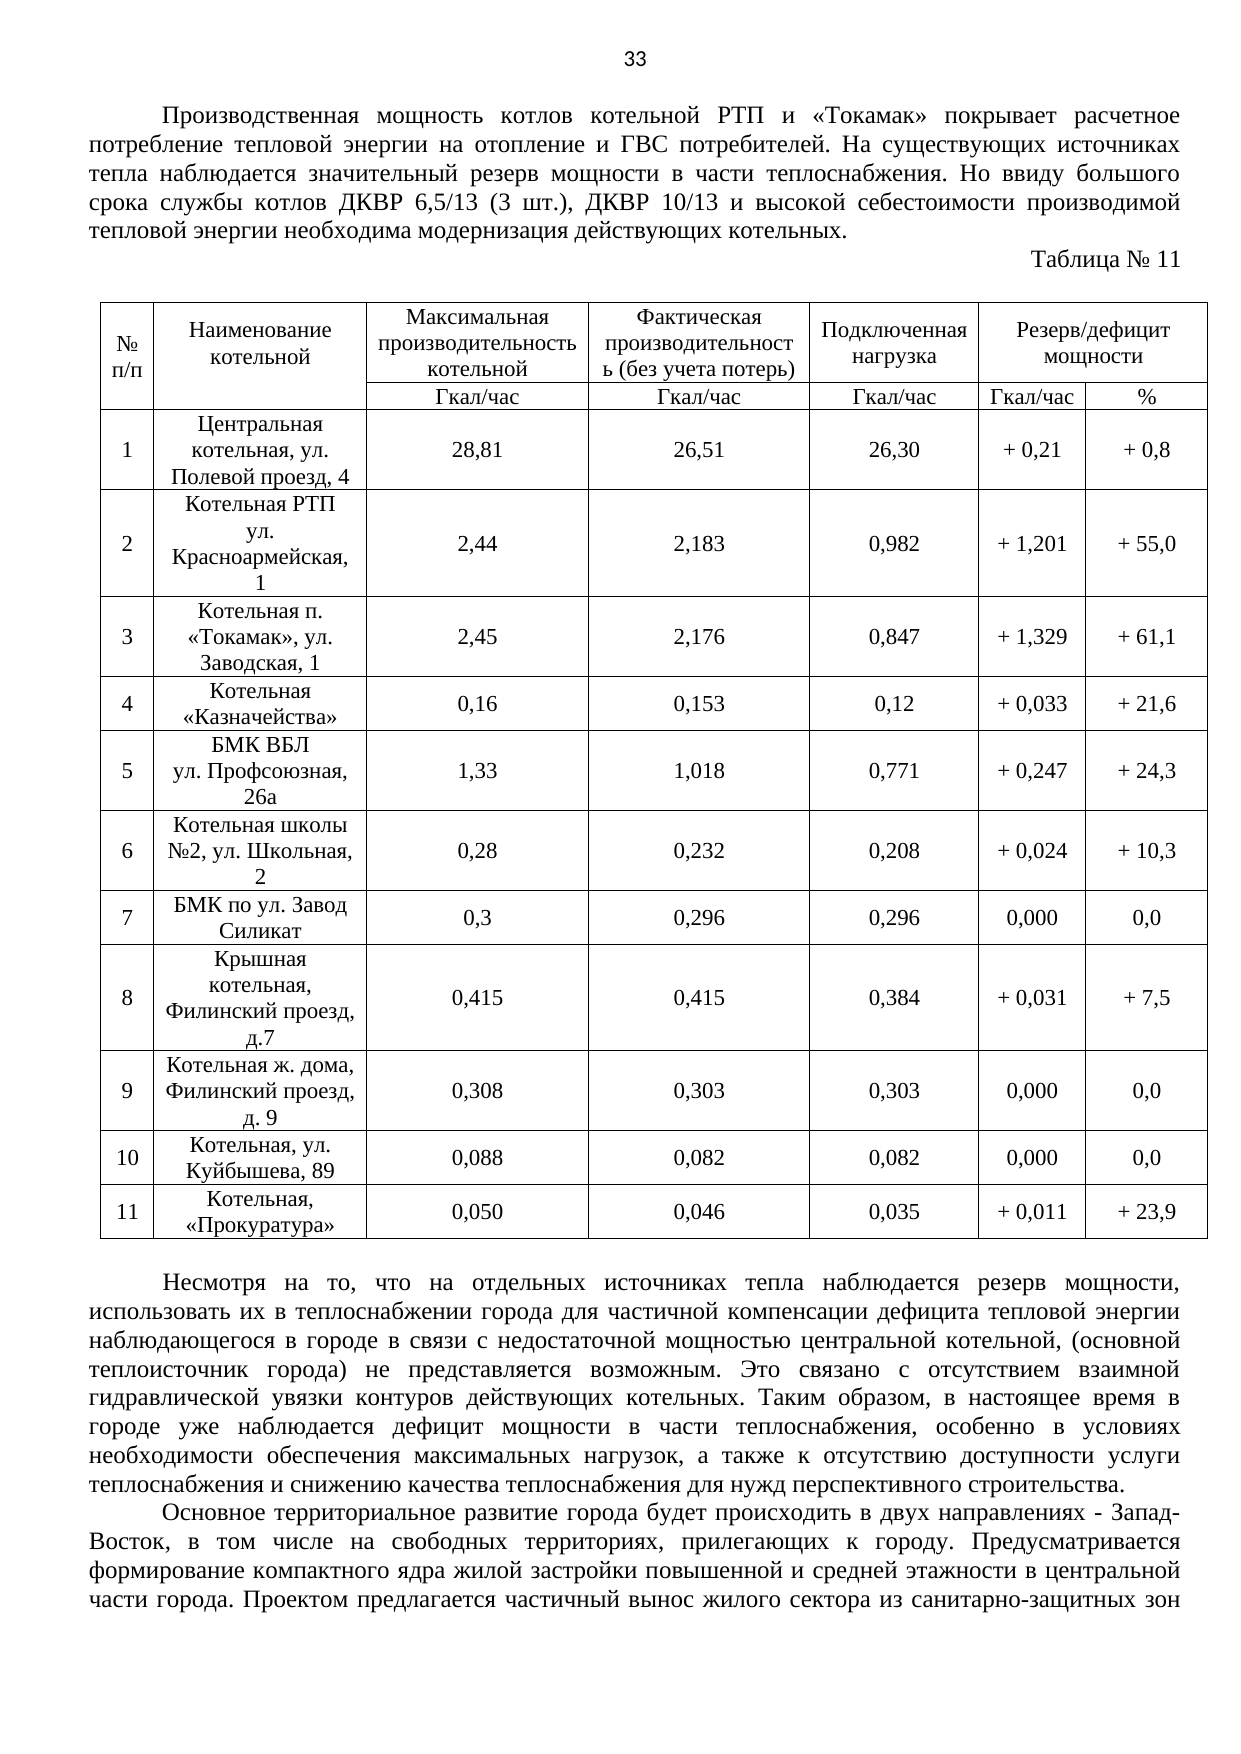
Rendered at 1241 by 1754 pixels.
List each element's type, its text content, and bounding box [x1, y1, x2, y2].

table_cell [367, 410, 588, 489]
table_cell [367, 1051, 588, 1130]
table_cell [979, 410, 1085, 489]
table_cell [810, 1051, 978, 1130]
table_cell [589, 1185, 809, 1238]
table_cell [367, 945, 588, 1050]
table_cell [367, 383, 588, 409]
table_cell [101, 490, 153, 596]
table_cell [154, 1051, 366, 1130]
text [89, 1497, 1181, 1612]
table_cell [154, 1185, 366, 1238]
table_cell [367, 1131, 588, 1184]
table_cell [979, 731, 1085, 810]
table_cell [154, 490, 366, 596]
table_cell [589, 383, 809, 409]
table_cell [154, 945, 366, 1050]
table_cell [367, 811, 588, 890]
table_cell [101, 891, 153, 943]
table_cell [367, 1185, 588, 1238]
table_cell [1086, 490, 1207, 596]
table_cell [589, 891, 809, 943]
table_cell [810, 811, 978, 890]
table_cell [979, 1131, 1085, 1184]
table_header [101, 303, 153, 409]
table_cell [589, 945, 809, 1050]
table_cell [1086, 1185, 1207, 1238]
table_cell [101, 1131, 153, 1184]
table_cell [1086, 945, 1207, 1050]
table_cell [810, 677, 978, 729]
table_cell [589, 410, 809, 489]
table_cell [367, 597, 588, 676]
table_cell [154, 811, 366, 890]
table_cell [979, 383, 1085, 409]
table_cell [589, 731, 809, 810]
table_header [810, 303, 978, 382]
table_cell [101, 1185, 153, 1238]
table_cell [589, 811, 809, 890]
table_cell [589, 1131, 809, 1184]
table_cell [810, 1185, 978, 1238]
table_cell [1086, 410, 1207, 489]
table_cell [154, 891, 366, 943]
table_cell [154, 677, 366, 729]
text Производственная мощность котлов котельной РТП и «Токамак» покрывает расчетное потребление тепловой энергии на отопление и ГВС потребителей. На существующих источниках тепла наблюдается значительный резерв мощности в части теплоснабжения. Но ввиду большого срока службы котлов ДКВР 6,5/13 (3 шт.), ДКВР 10/13 и высокой себестоимости производимой тепловой энергии необходима модернизация действующих котельных. [89, 100, 1181, 244]
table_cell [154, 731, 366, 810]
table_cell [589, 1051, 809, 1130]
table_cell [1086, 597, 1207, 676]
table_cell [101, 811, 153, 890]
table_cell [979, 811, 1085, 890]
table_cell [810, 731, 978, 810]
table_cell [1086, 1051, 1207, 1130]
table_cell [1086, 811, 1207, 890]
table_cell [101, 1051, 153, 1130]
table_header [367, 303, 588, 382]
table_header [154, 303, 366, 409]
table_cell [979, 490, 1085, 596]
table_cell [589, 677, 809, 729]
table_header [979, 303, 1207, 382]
text Таблица № 11 [89, 244, 1181, 273]
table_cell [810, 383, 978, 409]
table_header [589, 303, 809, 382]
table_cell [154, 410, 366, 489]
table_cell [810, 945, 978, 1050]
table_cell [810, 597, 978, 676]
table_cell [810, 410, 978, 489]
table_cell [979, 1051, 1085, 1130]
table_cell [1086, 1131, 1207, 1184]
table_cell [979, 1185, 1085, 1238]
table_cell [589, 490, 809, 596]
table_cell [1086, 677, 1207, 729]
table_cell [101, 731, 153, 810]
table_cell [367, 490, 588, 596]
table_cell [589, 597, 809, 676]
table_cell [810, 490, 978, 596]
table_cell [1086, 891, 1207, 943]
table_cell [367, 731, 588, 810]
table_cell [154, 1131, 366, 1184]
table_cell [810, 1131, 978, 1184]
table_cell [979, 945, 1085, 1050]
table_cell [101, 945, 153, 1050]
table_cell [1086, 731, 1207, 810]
text Несмотря на то, что на отдельных источниках тепла наблюдается резерв мощности, использовать их в теплоснабжении города для частичной компенсации дефицита тепловой энергии наблюдающегося в городе в связи с недостаточной мощностью центральной котельной, (основной теплоисточник города) не представляется возможным. Это связано с отсутствием взаимной гидравлической увязки контуров действующих котельных. Таким образом, в настоящее время в городе уже наблюдается дефицит мощности в части теплоснабжения, особенно в условиях необходимости обеспечения максимальных нагрузок, а также к отсутствию доступности услуги теплоснабжения и снижению качества теплоснабжения для нужд перспективного строительства. [89, 1267, 1181, 1497]
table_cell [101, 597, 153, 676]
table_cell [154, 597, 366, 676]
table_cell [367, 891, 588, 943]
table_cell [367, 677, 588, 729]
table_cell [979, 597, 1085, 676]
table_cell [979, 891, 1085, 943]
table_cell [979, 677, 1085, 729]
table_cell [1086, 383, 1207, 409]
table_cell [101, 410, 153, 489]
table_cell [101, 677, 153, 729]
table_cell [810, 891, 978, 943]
